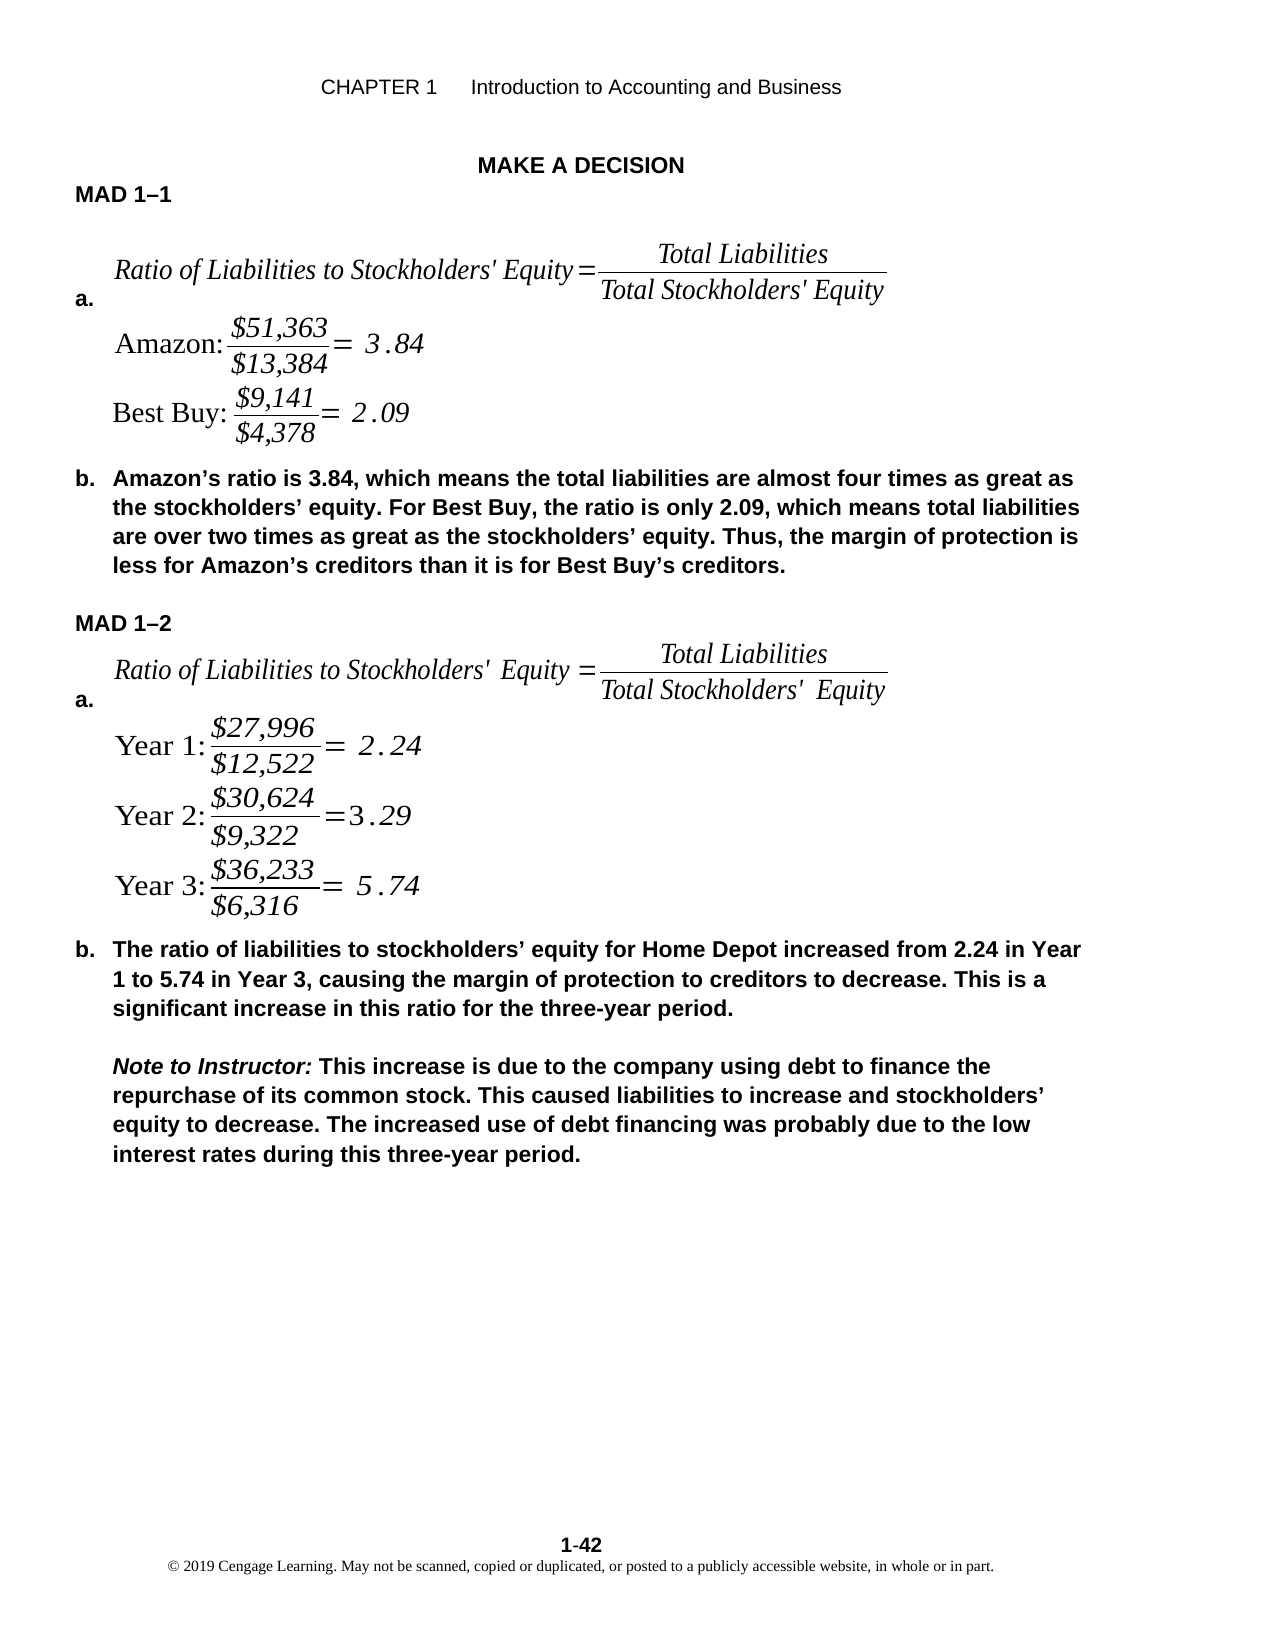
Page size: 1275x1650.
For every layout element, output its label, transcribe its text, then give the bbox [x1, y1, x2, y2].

list Amazon’s ratio is 3.84, which means the total liabilities are almost four times as great as the stockholders’ equity. For Best Buy, the ratio is only 2.09, which means total liabilities are over two times as great as the stockholders’ equity. Thus, the margin of protection is less for Amazon’s creditors than it is for Best Buy’s creditors. [75, 463, 1087, 579]
text Note to Instructor: This increase is due to the company using debt to finance the repurchase of its common stock. This caused liabilities to increase and stockholders’ equity to decrease. The increased use of debt financing was probably due to the low interest rates during this three-year period. [112, 1051, 1087, 1168]
subtitle MAKE A DECISION [75, 150, 1087, 179]
text MAD 1–1 [75, 179, 1087, 208]
list The ratio of liabilities to stockholders’ equity for Home Depot increased from 2.24 in Year 1 to 5.74 in Year 3, causing the margin of protection to creditors to decrease. This is a significant increase in this ratio for the three-year period. [75, 934, 1087, 1022]
text MAD 1–2 [75, 608, 1087, 638]
